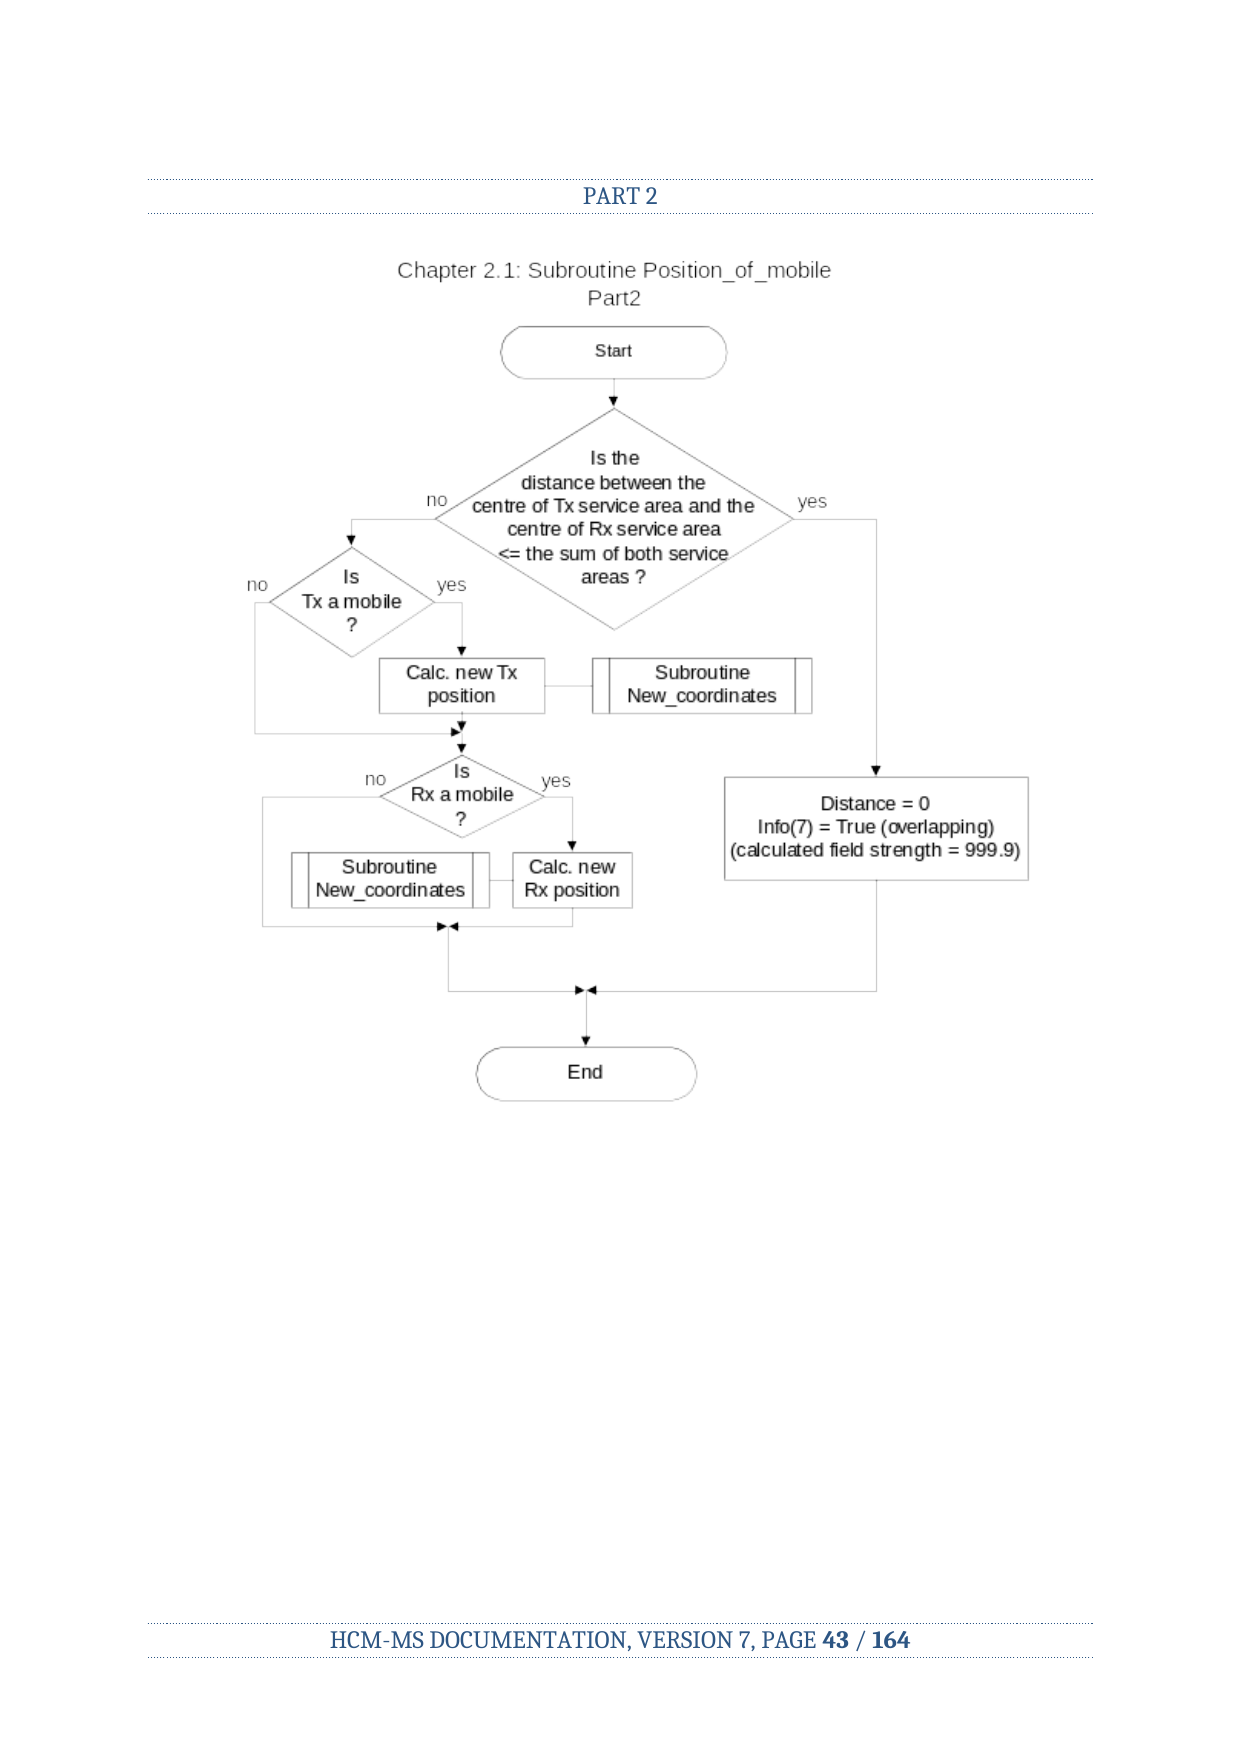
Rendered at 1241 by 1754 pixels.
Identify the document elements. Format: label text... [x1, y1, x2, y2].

subtitle Part 2 [148, 179, 1093, 214]
